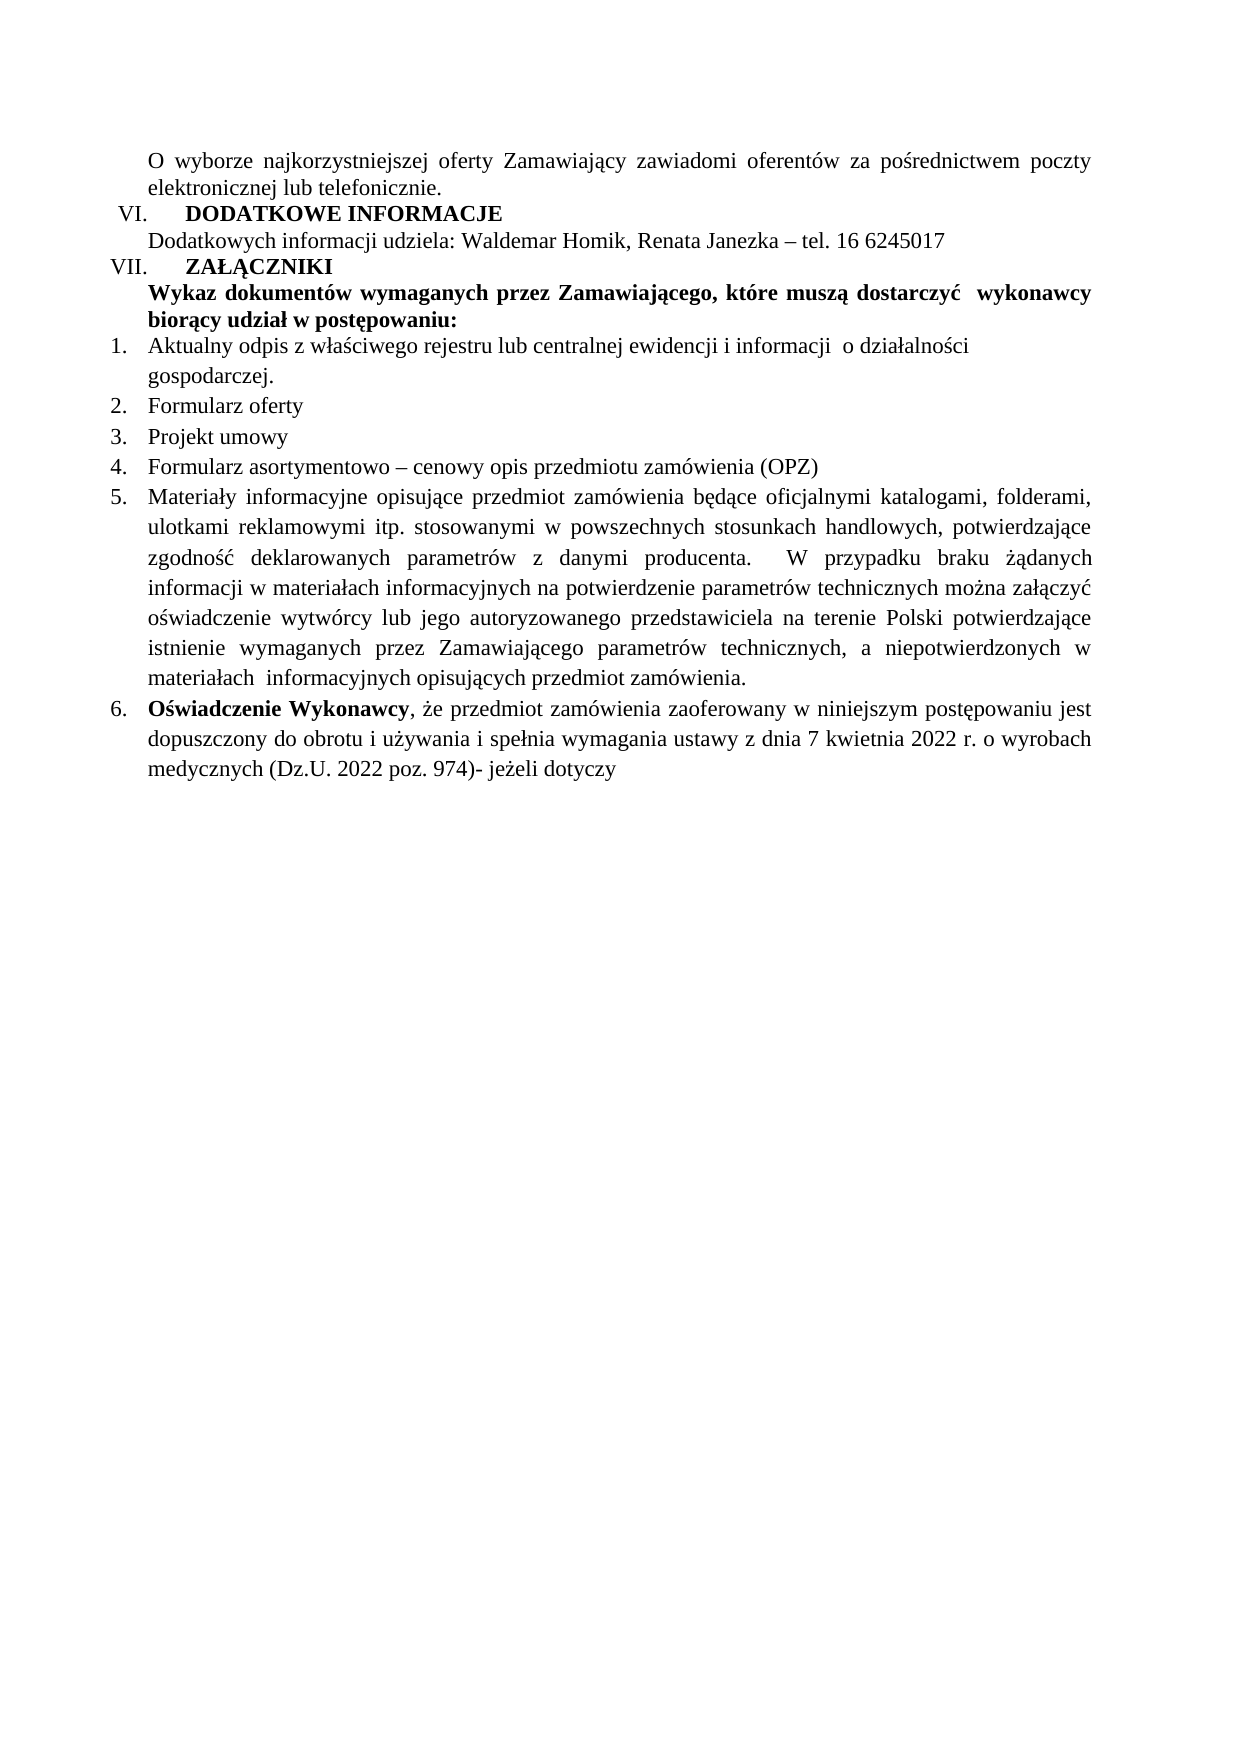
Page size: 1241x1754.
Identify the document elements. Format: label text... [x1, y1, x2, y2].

text O wyborze najkorzystniejszej oferty Zamawiający zawiadomi oferentów za pośrednictwem poczty elektronicznej lub telefonicznie. [148, 148, 1093, 200]
text Dodatkowych informacji udziela: Waldemar Homik, Renata Janezka – tel. 16 6245017 [148, 227, 1093, 253]
list Oświadczenie Wykonawcy, że przedmiot zamówienia zaoferowany w niniejszym postępowaniu jest dopuszczony do obrotu i używania i spełnia wymagania ustawy z dnia 7 kwietnia 2022 r. o wyrobach medycznych (Dz.U. 2022 poz. 974)- jeżeli dotyczy [110, 694, 1093, 781]
list Projekt umowy [110, 423, 1093, 449]
list DODATKOWE INFORMACJE [148, 200, 1093, 227]
text Wykaz dokumentów wymaganych przez Zamawiającego, które muszą dostarczyć wykonawcy biorący udział w postępowaniu: [148, 279, 1093, 332]
list Formularz oferty [110, 392, 1093, 419]
list ZAŁĄCZNIKI [148, 253, 1093, 279]
list Materiały informacyjne opisujące przedmiot zamówienia będące oficjalnymi katalogami, folderami, ulotkami reklamowymi itp. stosowanymi w powszechnych stosunkach handlowych, potwierdzające zgodność deklarowanych parametrów z danymi producenta. W przypadku braku żądanych informacji w materiałach informacyjnych na potwierdzenie parametrów technicznych można załączyć oświadczenie wytwórcy lub jego autoryzowanego przedstawiciela na terenie Polski potwierdzające istnienie wymaganych przez Zamawiającego parametrów technicznych, a niepotwierdzonych w materiałach informacyjnych opisujących przedmiot zamówienia. [110, 483, 1093, 691]
list Formularz asortymentowo – cenowy opis przedmiotu zamówienia (OPZ) [110, 453, 1093, 479]
list Aktualny odpis z właściwego rejestru lub centralnej ewidencji i informacji o działalności gospodarczej. [110, 332, 1093, 389]
